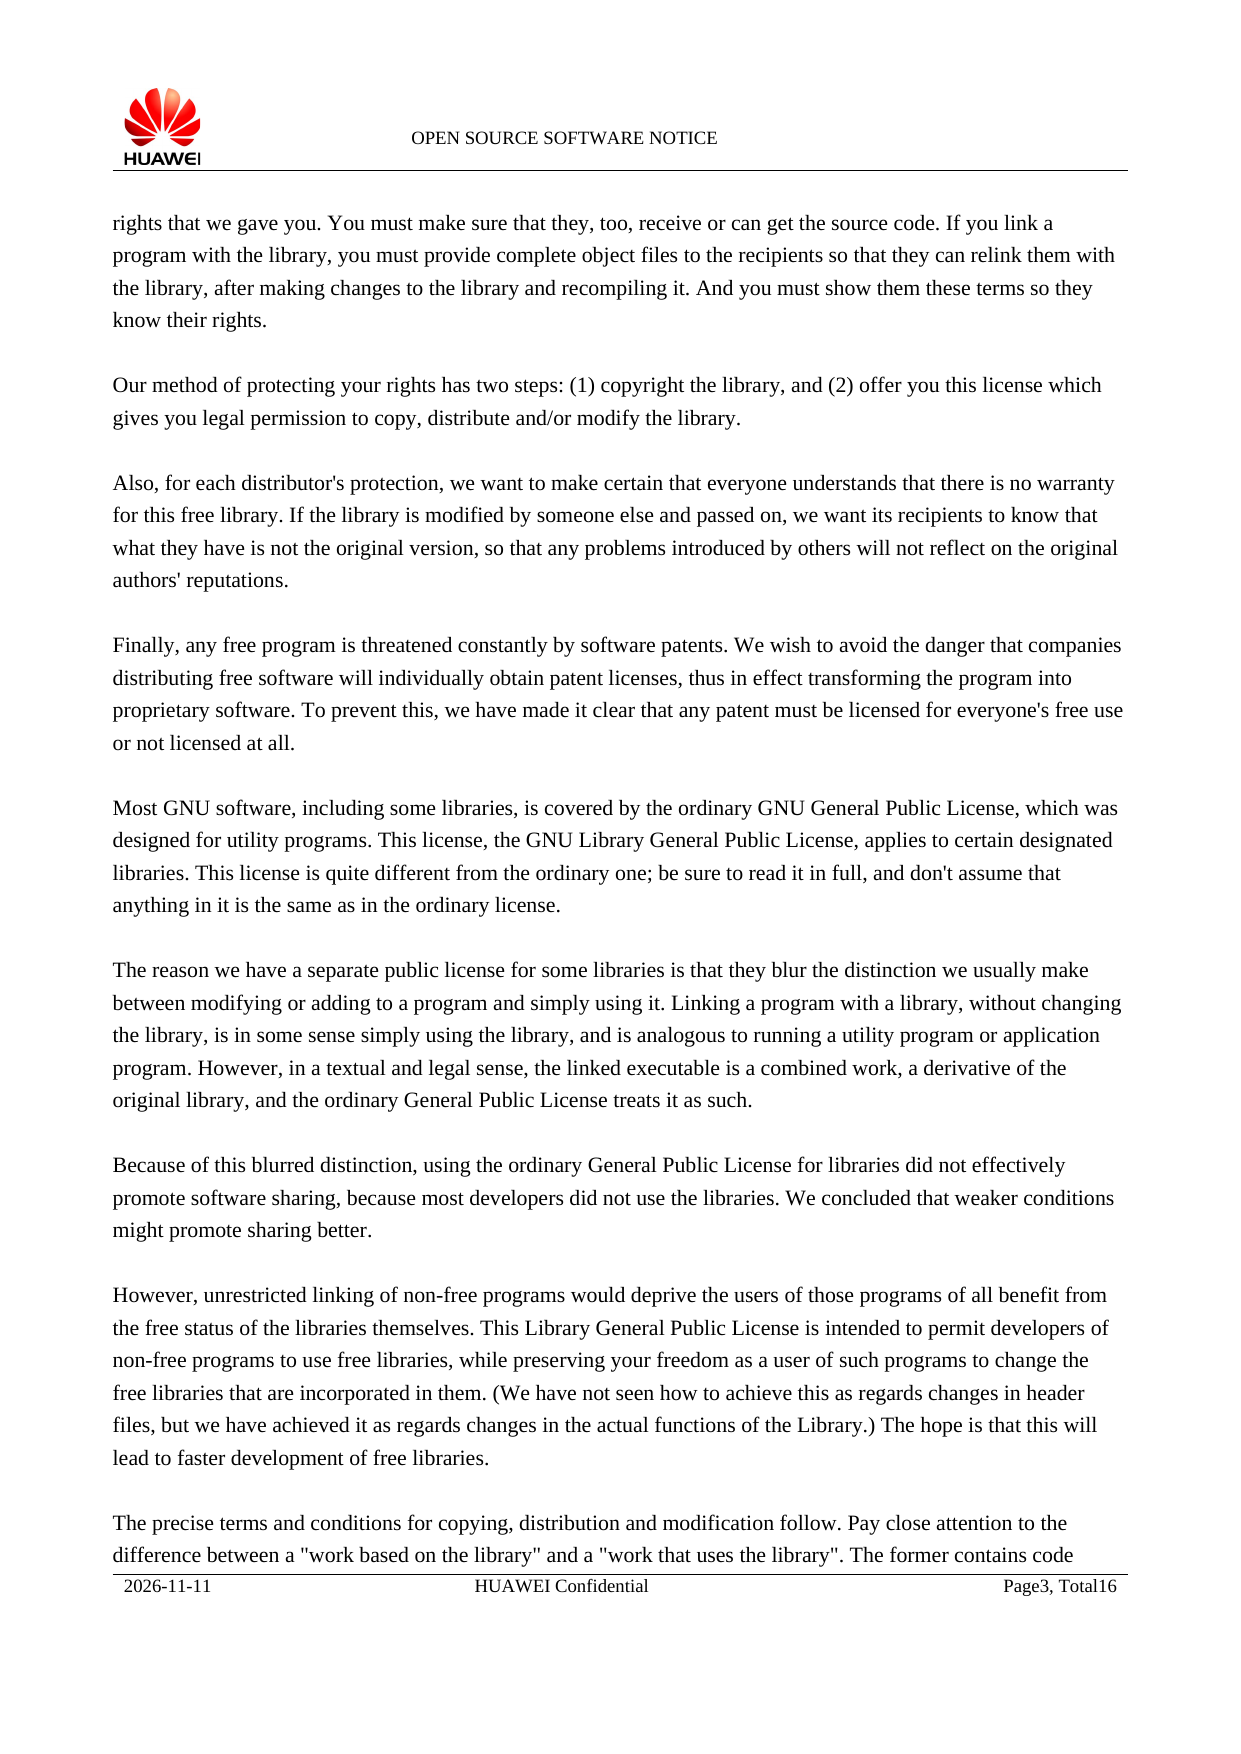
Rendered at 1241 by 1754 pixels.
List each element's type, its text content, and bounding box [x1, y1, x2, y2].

picture [124, 88, 201, 165]
